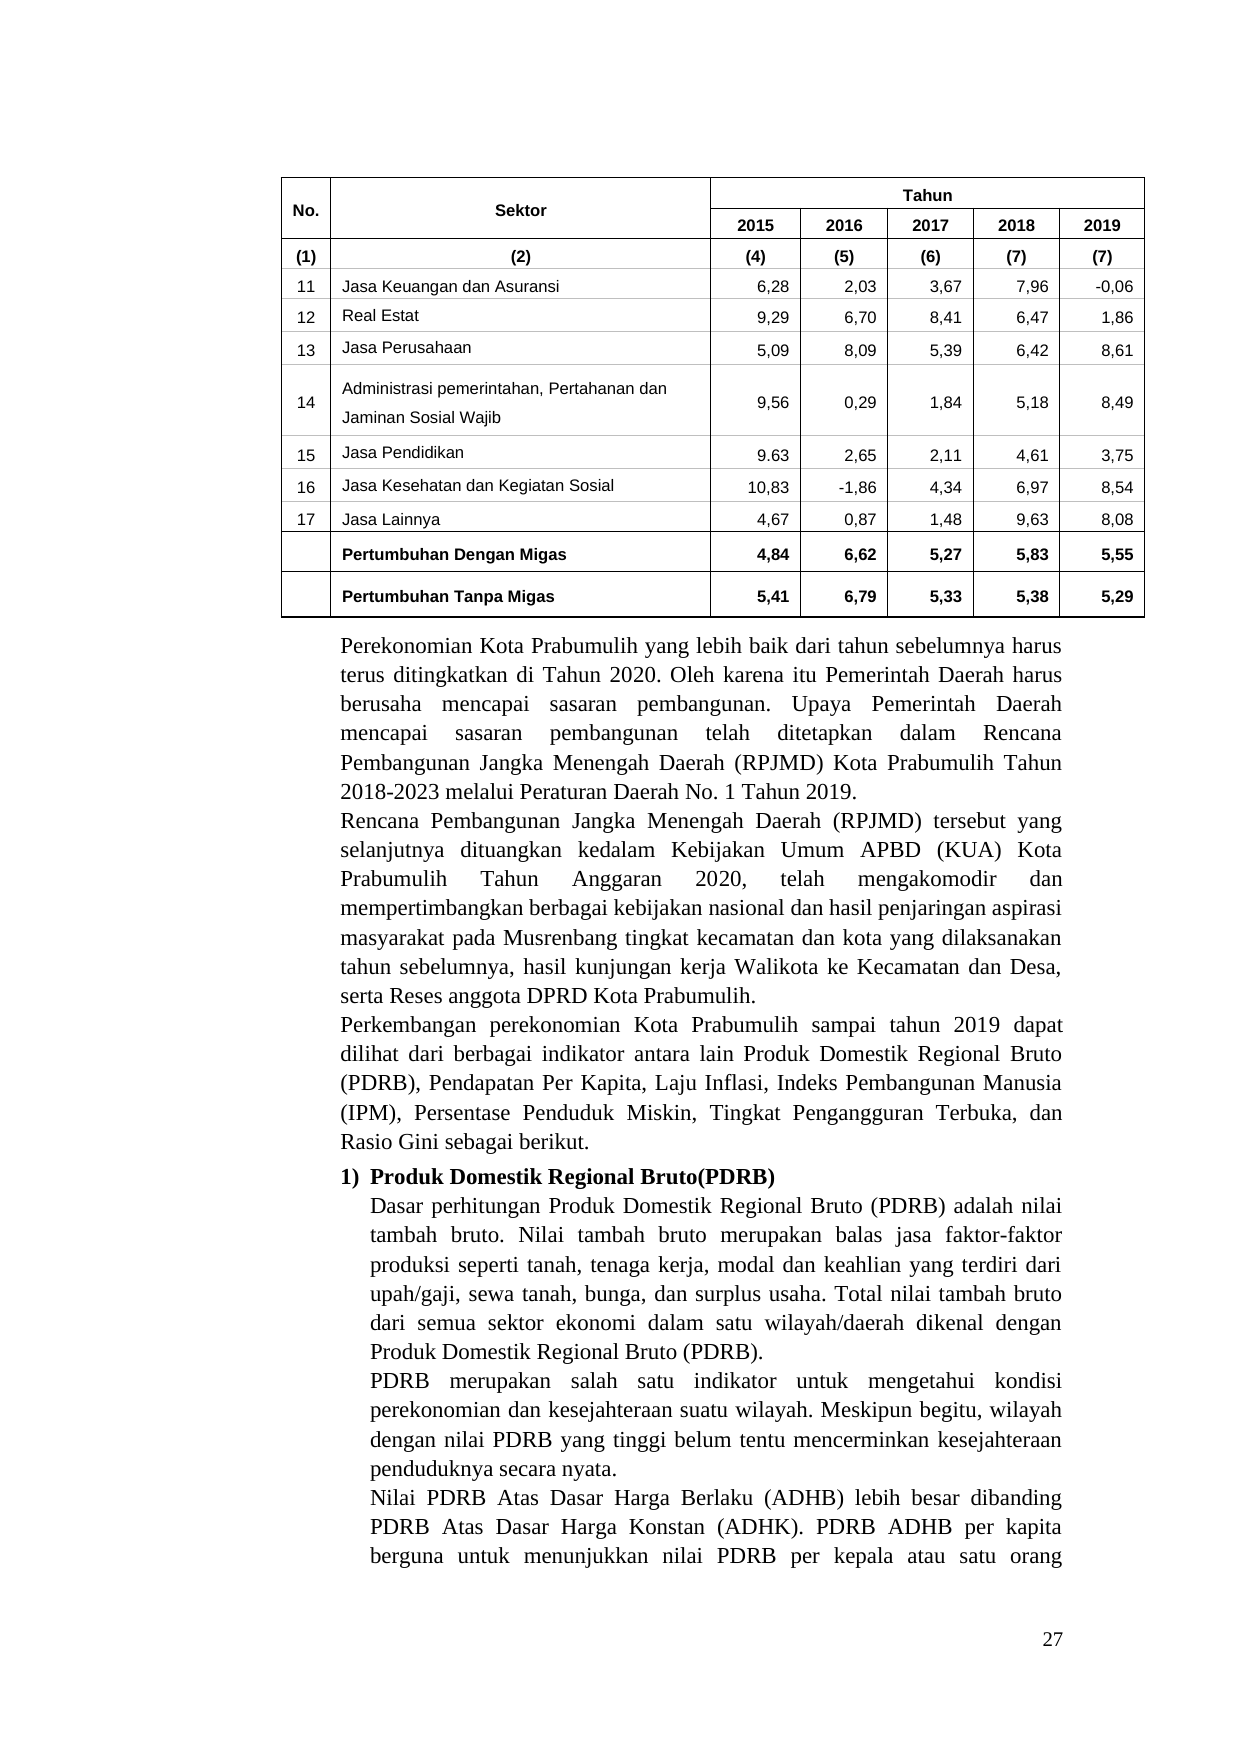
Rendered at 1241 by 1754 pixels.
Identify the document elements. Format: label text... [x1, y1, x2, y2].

table_cell Administrasi pemerintahan, Pertahanan dan Jaminan Sosial Wajib [331, 365, 710, 435]
list Produk Domestik Regional Bruto(PDRB) [340, 1161, 1063, 1190]
table_cell (6) [888, 239, 973, 268]
table_cell 6,28 [711, 269, 800, 298]
table_cell [282, 572, 330, 616]
table_cell Jasa Kesehatan dan Kegiatan Sosial [331, 469, 710, 501]
table_cell 3,75 [1060, 436, 1144, 468]
table_cell 5,09 [711, 332, 800, 363]
table_cell 8,49 [1060, 365, 1144, 435]
table_cell 14 [282, 365, 330, 435]
table_cell 5,39 [888, 332, 973, 363]
table_cell Jasa Pendidikan [331, 436, 710, 468]
table_cell 5,41 [711, 572, 800, 616]
table_cell 15 [282, 436, 330, 468]
table_cell (5) [801, 239, 887, 268]
table_cell 2017 [888, 209, 973, 238]
list Dasar perhitungan Produk Domestik Regional Bruto (PDRB) adalah nilai tambah bruto. Nilai tambah bruto merupakan balas jasa faktor-faktor produksi seperti tanah, tenaga kerja, modal dan keahlian yang terdiri dari upah/gaji, sewa tanah, bunga, dan surplus usaha. Total nilai tambah bruto dari semua sektor ekonomi dalam satu wilayah/daerah dikenal dengan Produk Domestik Regional Bruto (PDRB). [370, 1190, 1063, 1365]
table_cell 3,67 [888, 269, 973, 298]
table_cell [282, 532, 330, 571]
table_cell Jasa Perusahaan [331, 332, 710, 363]
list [370, 1482, 1063, 1569]
table_cell (7) [974, 239, 1059, 268]
table_cell Real Estat [331, 299, 710, 331]
table_cell 2,03 [801, 269, 887, 298]
table_cell 4,84 [711, 532, 800, 571]
table_cell Jasa Keuangan dan Asuransi [331, 269, 710, 298]
table_cell 2019 [1060, 209, 1144, 238]
table_cell 5,38 [974, 572, 1059, 616]
table_cell 5,27 [888, 532, 973, 571]
table_cell 7,96 [974, 269, 1059, 298]
table_cell 2,65 [801, 436, 887, 468]
table_cell 8,08 [1060, 502, 1144, 531]
table_cell 11 [282, 269, 330, 298]
table_cell 6,79 [801, 572, 887, 616]
table_cell 6,47 [974, 299, 1059, 331]
table_cell 2018 [974, 209, 1059, 238]
table_cell 4,61 [974, 436, 1059, 468]
list Perekonomian Kota Prabumulih yang lebih baik dari tahun sebelumnya harus terus ditingkatkan di Tahun 2020. Oleh karena itu Pemerintah Daerah harus berusaha mencapai sasaran pembangunan. Upaya Pemerintah Daerah mencapai sasaran pembangunan telah ditetapkan dalam Rencana Pembangunan Jangka Menengah Daerah (RPJMD) Kota Prabumulih Tahun 2018-2023 melalui Peraturan Daerah No. 1 Tahun 2019. [340, 630, 1063, 805]
list Perkembangan perekonomian Kota Prabumulih sampai tahun 2019 dapat dilihat dari berbagai indikator antara lain Produk Domestik Regional Bruto (PDRB), Pendapatan Per Kapita, Laju Inflasi, Indeks Pembangunan Manusia (IPM), Persentase Penduduk Miskin, Tingkat Pengangguran Terbuka, dan Rasio Gini sebagai berikut. [340, 1009, 1063, 1155]
table_cell 1,86 [1060, 299, 1144, 331]
table_cell 2016 [801, 209, 887, 238]
table_cell Pertumbuhan Tanpa Migas [331, 572, 710, 616]
table_cell 16 [282, 469, 330, 501]
table_cell 10,83 [711, 469, 800, 501]
table_cell 8,61 [1060, 332, 1144, 363]
list PDRB merupakan salah satu indikator untuk mengetahui kondisi perekonomian dan kesejahteraan suatu wilayah. Meskipun begitu, wilayah dengan nilai PDRB yang tinggi belum tentu mencerminkan kesejahteraan penduduknya secara nyata. [370, 1365, 1063, 1482]
table_cell Pertumbuhan Dengan Migas [331, 532, 710, 571]
table_cell 9,56 [711, 365, 800, 435]
table_cell 0,29 [801, 365, 887, 435]
table_cell 1,84 [888, 365, 973, 435]
table_cell -0,06 [1060, 269, 1144, 298]
table_header No. [282, 178, 330, 238]
table_cell 6,97 [974, 469, 1059, 501]
table_cell (2) [331, 239, 710, 268]
table_cell 5,18 [974, 365, 1059, 435]
table_cell 2,11 [888, 436, 973, 468]
table_header Sektor [331, 178, 710, 238]
table_cell (7) [1060, 239, 1144, 268]
table_cell 2015 [711, 209, 800, 238]
table_cell 6,42 [974, 332, 1059, 363]
table_cell 9.63 [711, 436, 800, 468]
table_cell 5,29 [1060, 572, 1144, 616]
table_cell 5,55 [1060, 532, 1144, 571]
table_cell 13 [282, 332, 330, 363]
table_cell 5,83 [974, 532, 1059, 571]
table_cell 6,70 [801, 299, 887, 331]
table_cell 12 [282, 299, 330, 331]
table_cell 1,48 [888, 502, 973, 531]
table_cell 9,63 [974, 502, 1059, 531]
table_cell Jasa Lainnya [331, 502, 710, 531]
table_cell 17 [282, 502, 330, 531]
table_cell 5,33 [888, 572, 973, 616]
table_cell -1,86 [801, 469, 887, 501]
table_cell 6,62 [801, 532, 887, 571]
table_header Tahun [711, 178, 1144, 207]
list Rencana Pembangunan Jangka Menengah Daerah (RPJMD) tersebut yang selanjutnya dituangkan kedalam Kebijakan Umum APBD (KUA) Kota Prabumulih Tahun Anggaran 2020, telah mengakomodir dan mempertimbangkan berbagai kebijakan nasional dan hasil penjaringan aspirasi masyarakat pada Musrenbang tingkat kecamatan dan kota yang dilaksanakan tahun sebelumnya, hasil kunjungan kerja Walikota ke Kecamatan dan Desa, serta Reses anggota DPRD Kota Prabumulih. [340, 805, 1063, 1009]
table_cell 8,09 [801, 332, 887, 363]
table_cell 4,67 [711, 502, 800, 531]
table_cell 8,54 [1060, 469, 1144, 501]
table_cell 4,34 [888, 469, 973, 501]
table_cell 0,87 [801, 502, 887, 531]
table_cell (4) [711, 239, 800, 268]
table_cell 8,41 [888, 299, 973, 331]
table_cell (1) [282, 239, 330, 268]
table_cell 9,29 [711, 299, 800, 331]
